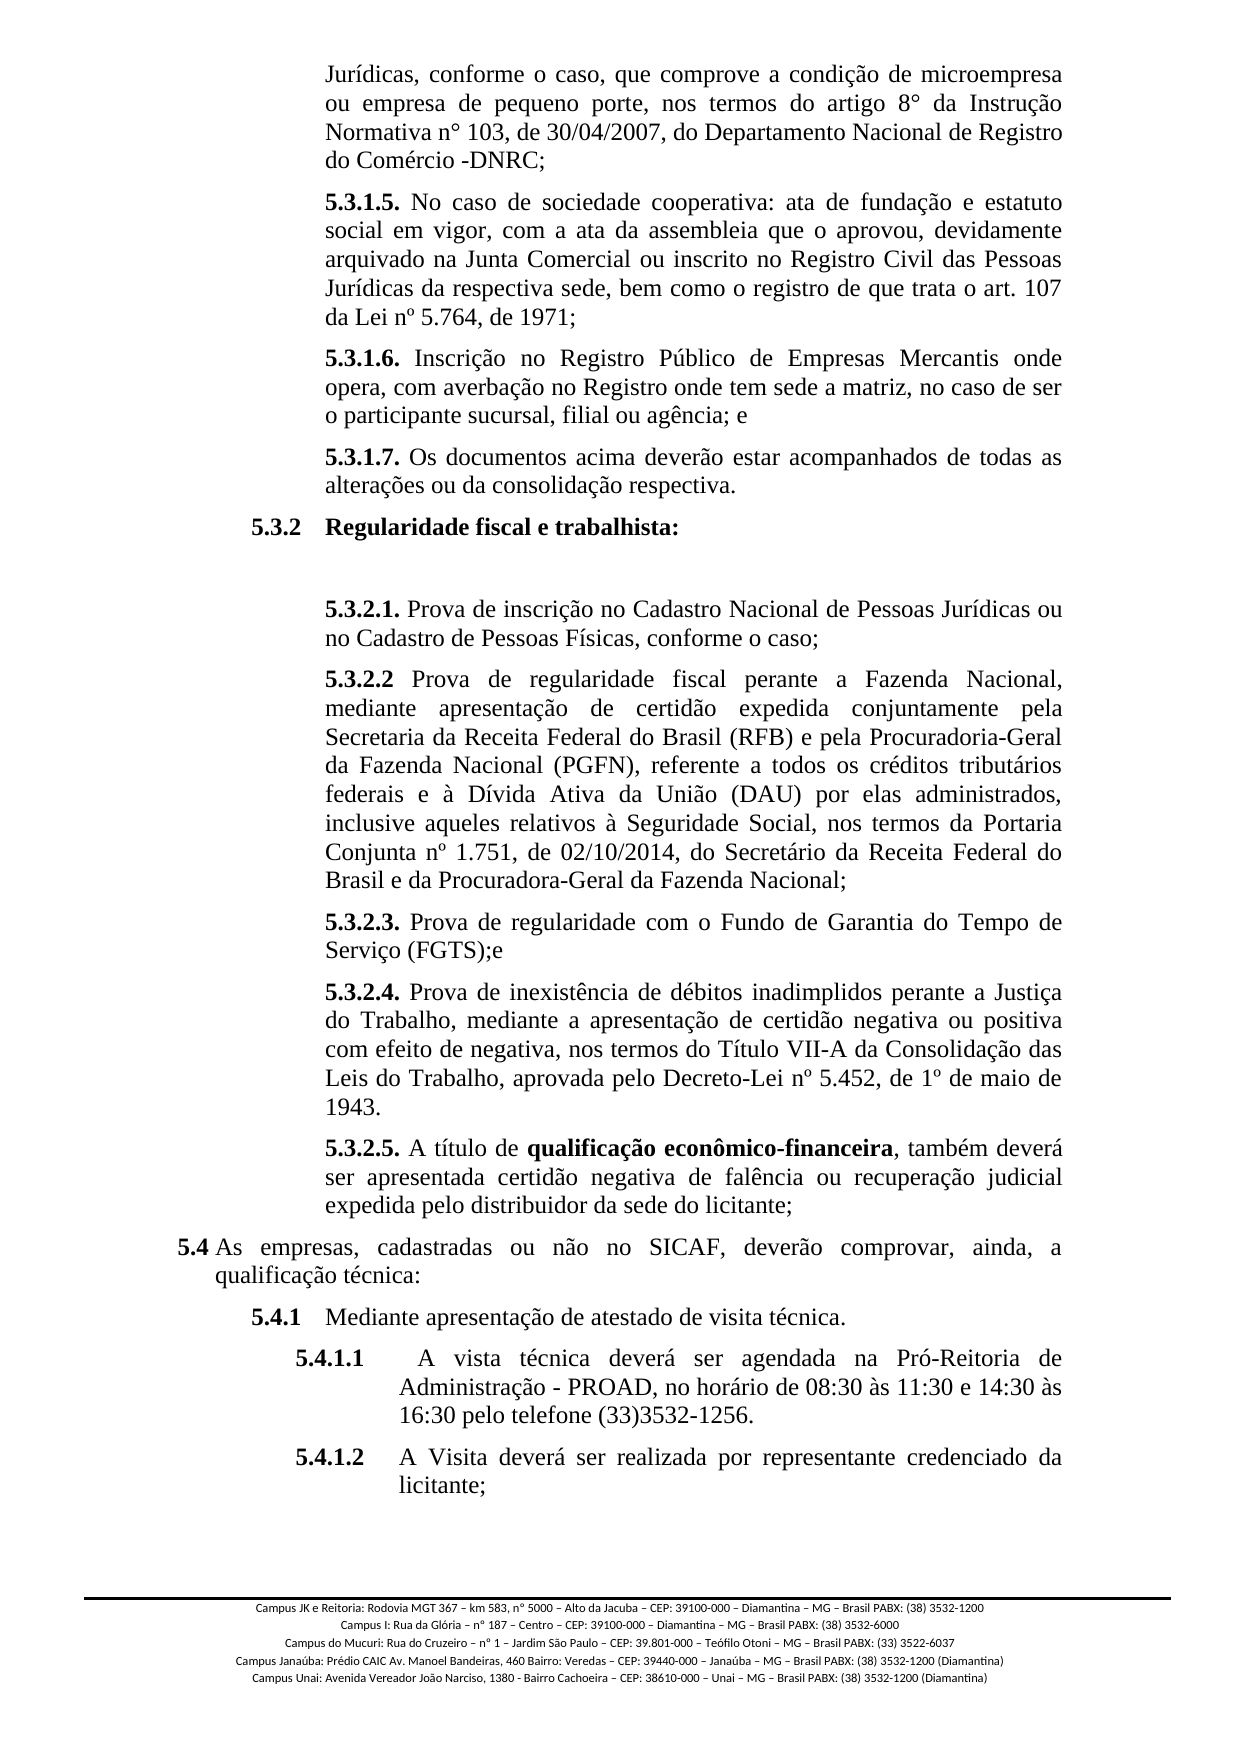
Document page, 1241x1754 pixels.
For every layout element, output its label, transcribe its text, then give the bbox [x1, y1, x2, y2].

text 5.3.2.1. Prova de inscrição no Cadastro Nacional de Pessoas Jurídicas ou no Cadastro de Pessoas Físicas, conforme o caso; [325, 594, 1063, 652]
text 5.3.2.5. A título de qualificação econômico-financeira, também deverá ser apresentada certidão negativa de falência ou recuperação judicial expedida pelo distribuidor da sede do licitante; [325, 1133, 1063, 1219]
text 5.3.1.6. Inscrição no Registro Público de Empresas Mercantis onde opera, com averbação no Registro onde tem sede a matriz, no caso de ser o participante sucursal, filial ou agência; e [325, 343, 1063, 429]
list Mediante apresentação de atestado de visita técnica. [251, 1302, 1063, 1330]
list As empresas, cadastradas ou não no SICAF, deverão comprovar, ainda, a qualificação técnica: [177, 1232, 1063, 1289]
text 5.3.1.7. Os documentos acima deverão estar acompanhados de todas as alterações ou da consolidação respectiva. [325, 442, 1063, 499]
list Regularidade fiscal e trabalhista: [251, 512, 1063, 540]
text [325, 59, 1063, 174]
list A vista técnica deverá ser agendada na Pró-Reitoria de Administração - PROAD, no horário de 08:30 às 11:30 e 14:30 às 16:30 pelo telefone (33)3532-1256. [295, 1343, 1063, 1429]
text 5.3.2.3. Prova de regularidade com o Fundo de Garantia do Tempo de Serviço (FGTS);e [325, 907, 1063, 964]
list A Visita deverá ser realizada por representante credenciado da licitante; [295, 1442, 1063, 1499]
text 5.3.2.2 Prova de regularidade fiscal perante a Fazenda Nacional, mediante apresentação de certidão expedida conjuntamente pela Secretaria da Receita Federal do Brasil (RFB) e pela Procuradoria-Geral da Fazenda Nacional (PGFN), referente a todos os créditos tributários federais e à Dívida Ativa da União (DAU) por elas administrados, inclusive aqueles relativos à Seguridade Social, nos termos da Portaria Conjunta nº 1.751, de 02/10/2014, do Secretário da Receita Federal do Brasil e da Procuradora-Geral da Fazenda Nacional; [325, 664, 1063, 894]
text 5.3.1.5. No caso de sociedade cooperativa: ata de fundação e estatuto social em vigor, com a ata da assembleia que o aprovou, devidamente arquivado na Junta Comercial ou inscrito no Registro Civil das Pessoas Jurídicas da respectiva sede, bem como o registro de que trata o art. 107 da Lei nº 5.764, de 1971; [325, 187, 1063, 330]
text 5.3.2.4. Prova de inexistência de débitos inadimplidos perante a Justiça do Trabalho, mediante a apresentação de certidão negativa ou positiva com efeito de negativa, nos termos do Título VII-A da Consolidação das Leis do Trabalho, aprovada pelo Decreto-Lei nº 5.452, de 1º de maio de 1943. [325, 977, 1063, 1120]
